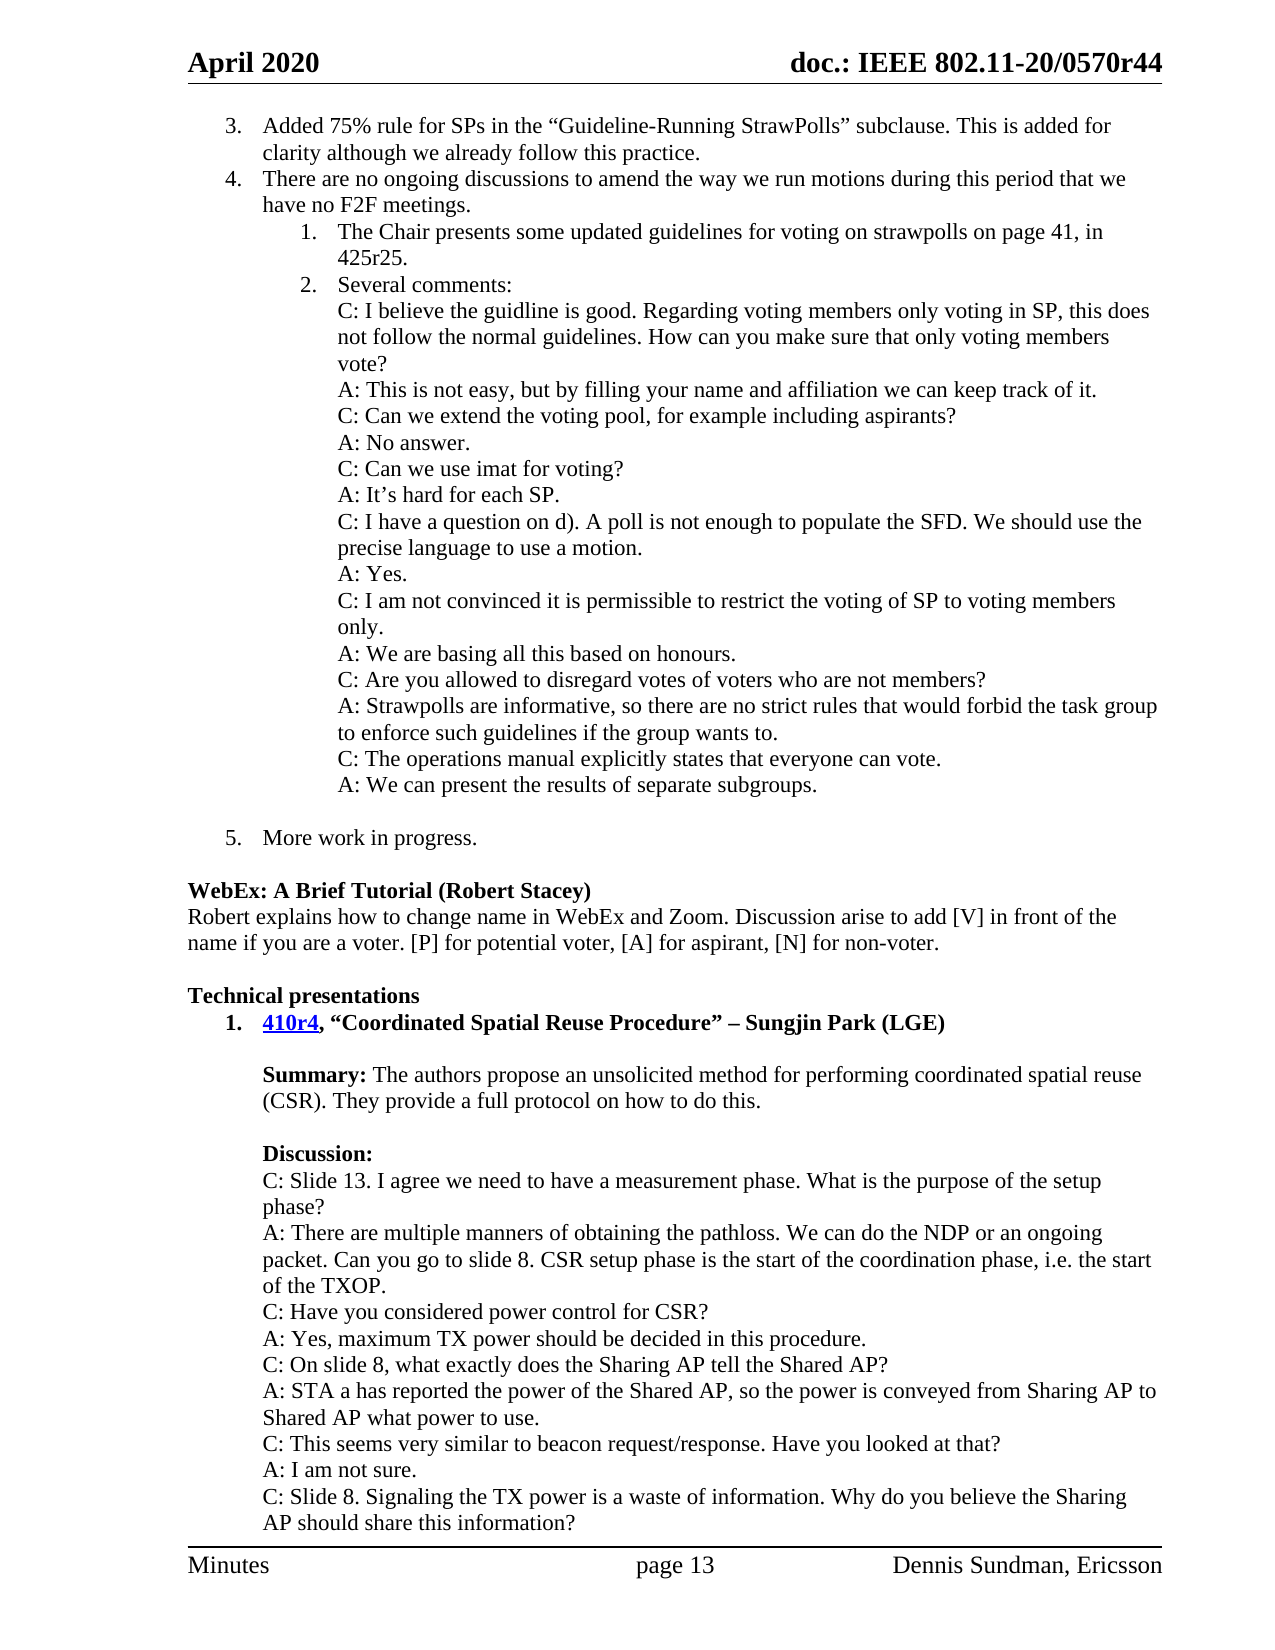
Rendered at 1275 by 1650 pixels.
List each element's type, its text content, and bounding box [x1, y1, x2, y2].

list A: I am not sure. [262, 1457, 1162, 1483]
list C: On slide 8, what exactly does the Sharing AP tell the Shared AP? [262, 1351, 1162, 1377]
list C: I believe the guidline is good. Regarding voting members only voting in SP, this does not follow the normal guidelines. How can you make sure that only voting members vote? [337, 297, 1162, 376]
list Several comments: [300, 271, 1162, 297]
list The Chair presents some updated guidelines for voting on strawpolls on page 41, in 425r25. [300, 218, 1162, 271]
list C: Slide 8. Signaling the TX power is a waste of information. Why do you believe the Sharing AP should share this information? [262, 1483, 1162, 1536]
list Technical presentations [187, 982, 1162, 1008]
list A: We are basing all this based on honours. [337, 639, 1162, 666]
list Summary: The authors propose an unsolicited method for performing coordinated spatial reuse (CSR). They provide a full protocol on how to do this. [262, 1061, 1162, 1114]
list There are no ongoing discussions to amend the way we run motions during this period that we have no F2F meetings. [225, 165, 1162, 218]
list Added 75% rule for SPs in the “Guideline-Running StrawPolls” subclause. This is added for clarity although we already follow this practice. [225, 112, 1162, 165]
list C: I am not convinced it is permissible to restrict the voting of SP to voting members only. [337, 587, 1162, 639]
list C: Are you allowed to disregard votes of voters who are not members? [337, 666, 1162, 692]
list A: We can present the results of separate subgroups. [337, 771, 1162, 798]
list C: The operations manual explicitly states that everyone can vote. [337, 745, 1162, 771]
list Discussion: [262, 1140, 1162, 1167]
list A: This is not easy, but by filling your name and affiliation we can keep track of it. C: Can we extend the voting pool, for example including aspirants? A: No answer. C: Can we use imat for voting? [337, 376, 1162, 481]
list A: Yes. [337, 561, 1162, 587]
list A: It’s hard for each SP. [337, 481, 1162, 508]
list C: This seems very similar to beacon request/response. Have you looked at that? [262, 1430, 1162, 1457]
list A: STA a has reported the power of the Shared AP, so the power is conveyed from Sharing AP to Shared AP what power to use. [262, 1377, 1162, 1430]
list 410r4, “Coordinated Spatial Reuse Procedure” – Sungjin Park (LGE) [225, 1008, 1162, 1035]
list WebEx: A Brief Tutorial (Robert Stacey) [187, 877, 1162, 903]
list A: Strawpolls are informative, so there are no strict rules that would forbid the task group to enforce such guidelines if the group wants to. [337, 692, 1162, 745]
list C: I have a question on d). A poll is not enough to populate the SFD. We should use the precise language to use a motion. [337, 508, 1162, 561]
list C: Have you considered power control for CSR? [262, 1298, 1162, 1325]
list Robert explains how to change name in WebEx and Zoom. Discussion arise to add [V] in front of the name if you are a voter. [P] for potential voter, [A] for aspirant, [N] for non-voter. [187, 903, 1162, 956]
list A: Yes, maximum TX power should be decided in this procedure. [262, 1325, 1162, 1351]
list More work in progress. [225, 824, 1162, 850]
list C: Slide 13. I agree we need to have a measurement phase. What is the purpose of the setup phase? A: There are multiple manners of obtaining the pathloss. We can do the NDP or an ongoing packet. Can you go to slide 8. CSR setup phase is the start of the coordination phase, i.e. the start of the TXOP. [262, 1167, 1162, 1298]
